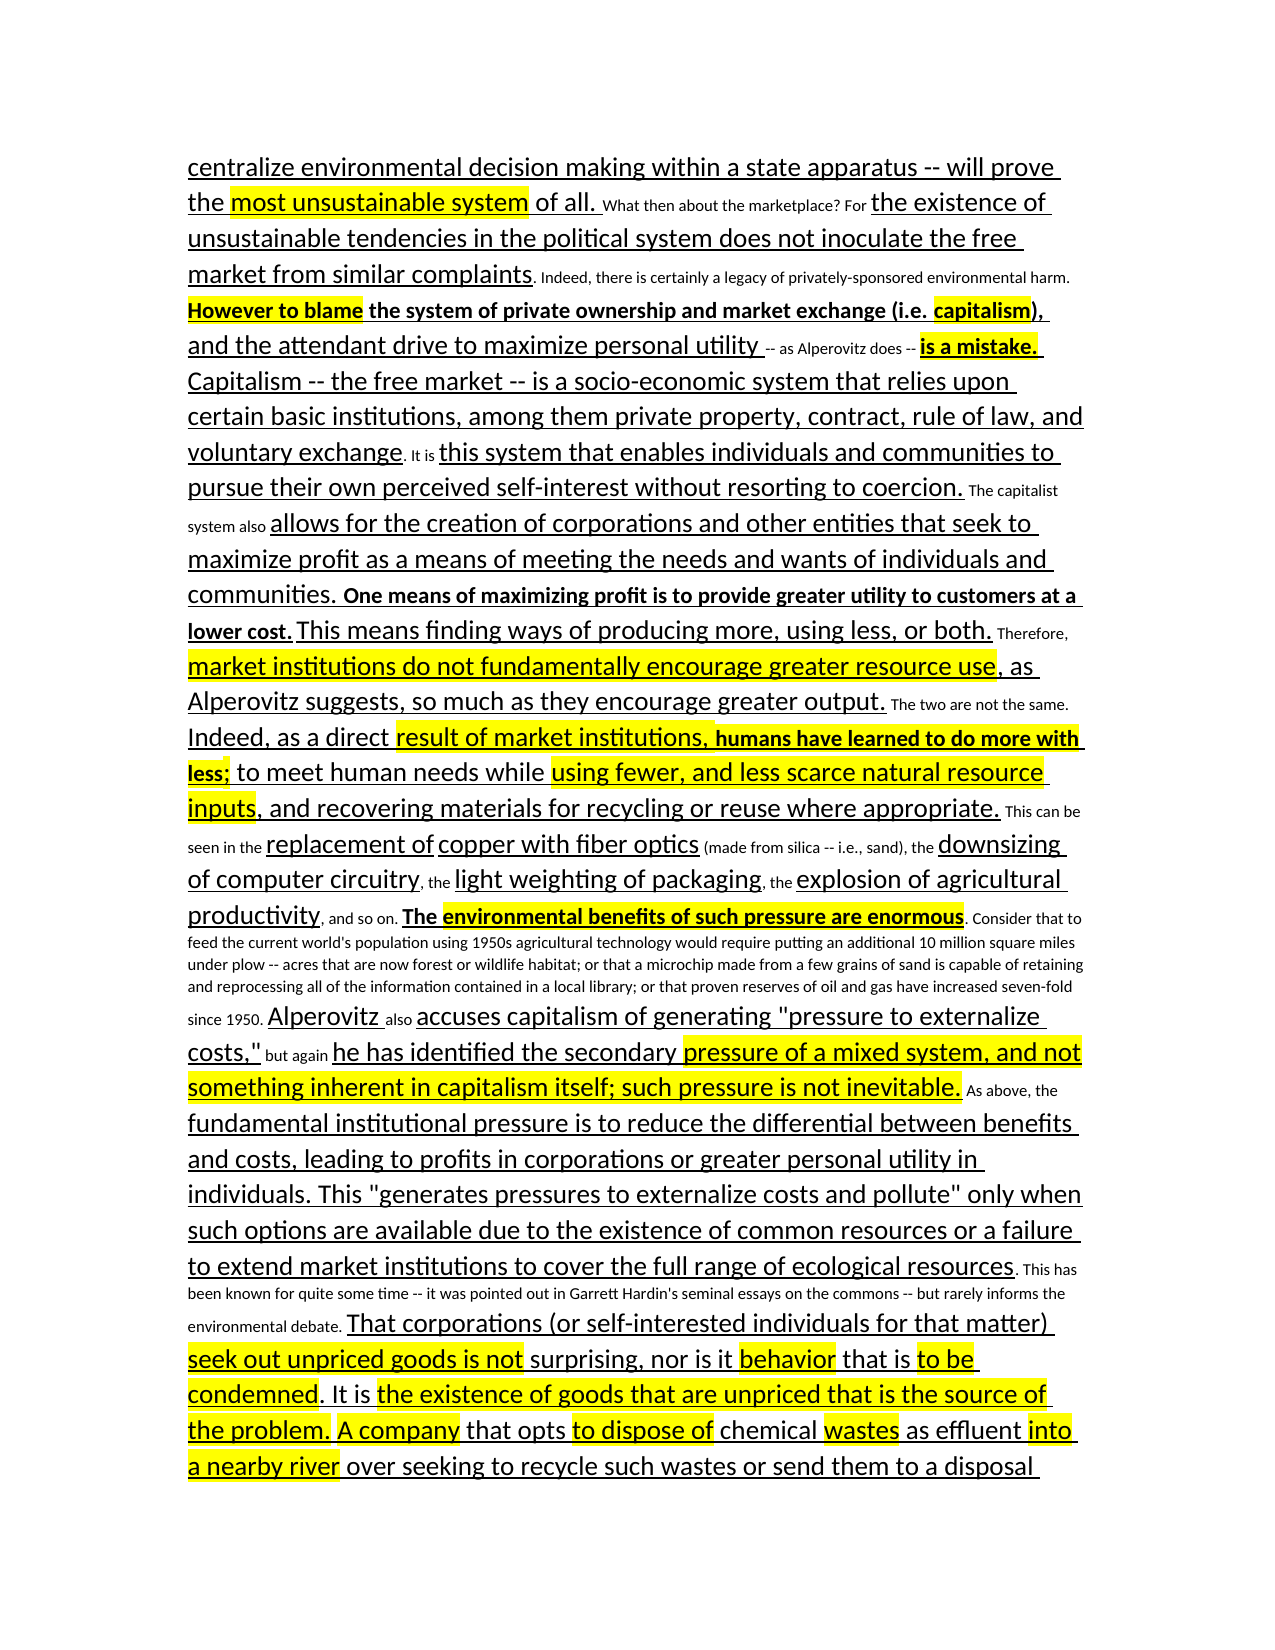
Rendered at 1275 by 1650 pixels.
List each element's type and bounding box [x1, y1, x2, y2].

text [187, 150, 1087, 1482]
